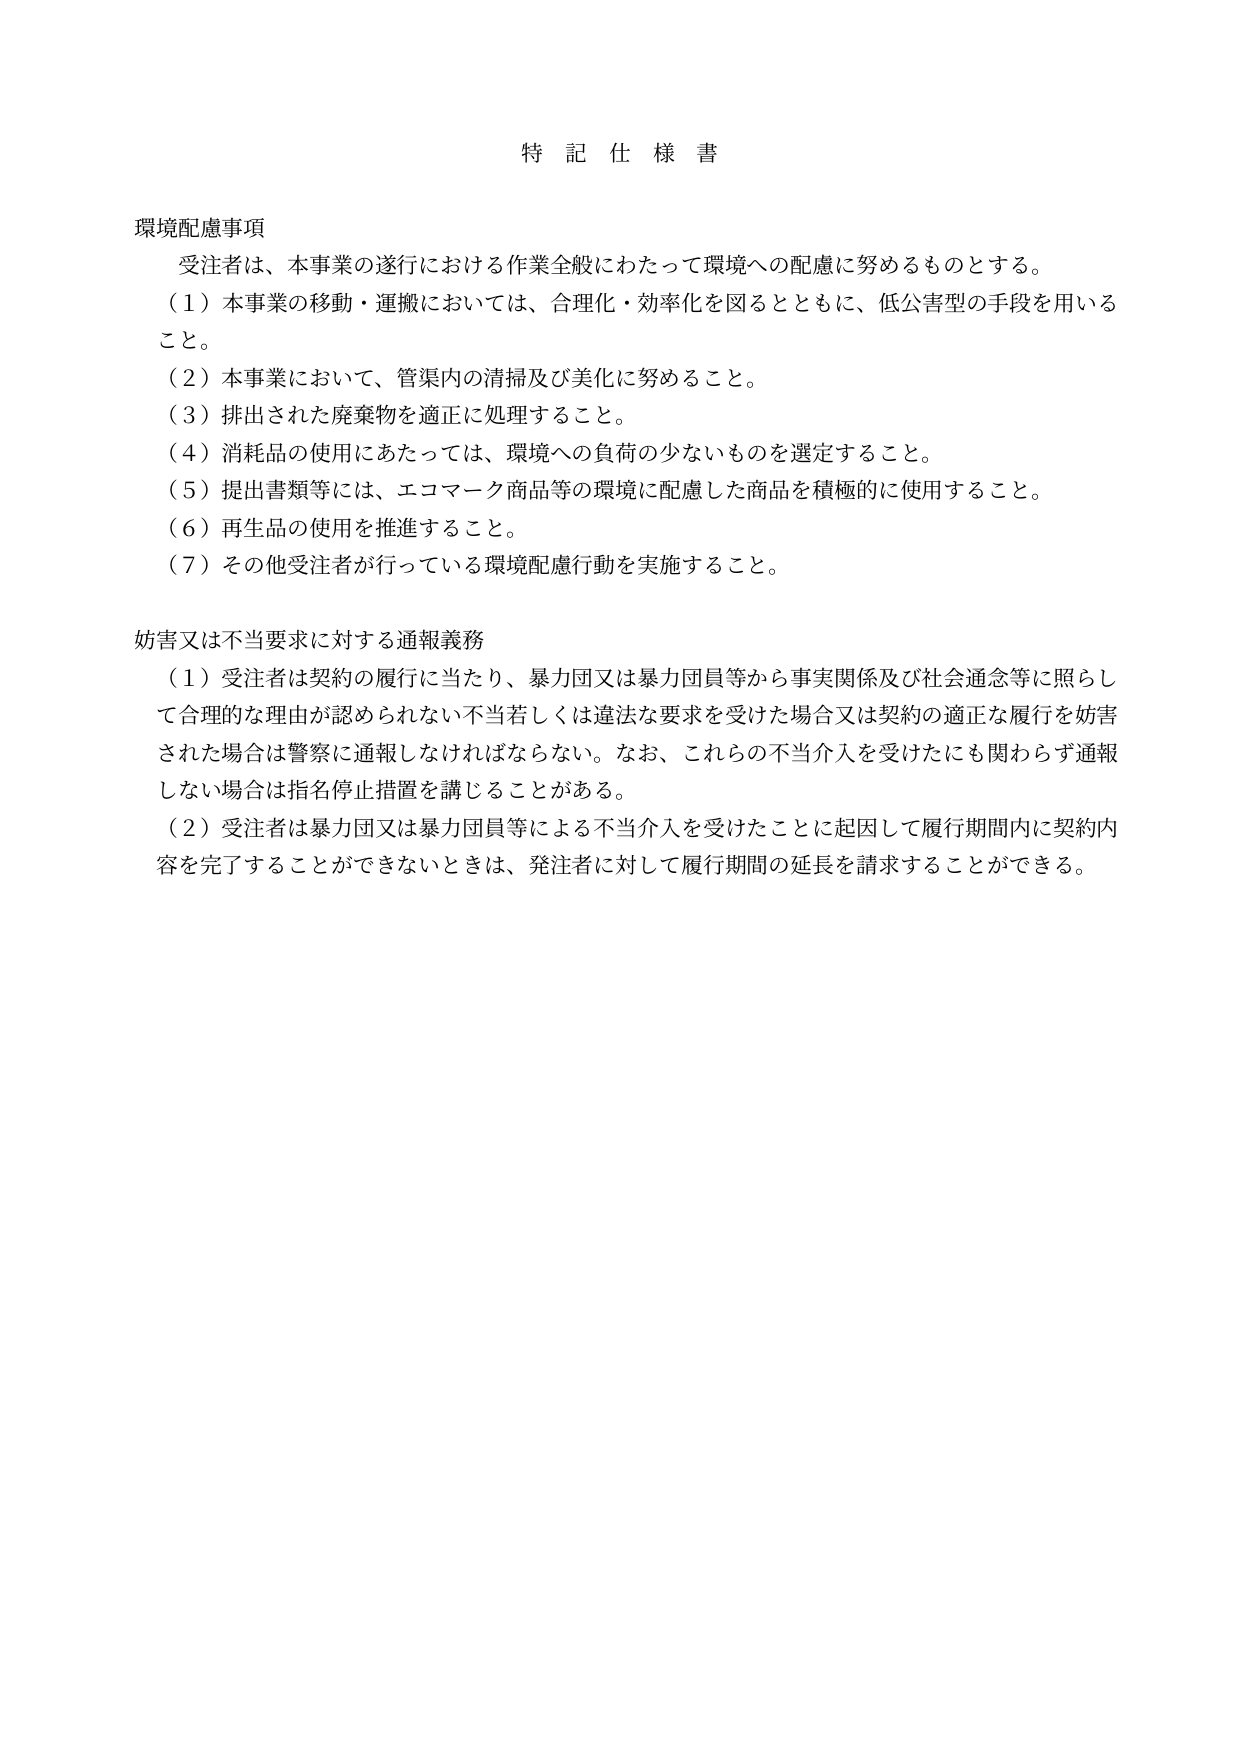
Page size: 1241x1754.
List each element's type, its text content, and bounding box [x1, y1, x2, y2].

text 受注者は、本事業の遂行における作業全般にわたって環境への配慮に努めるものとする。 [156, 245, 1128, 283]
text （３）排出された廃棄物を適正に処理すること。 [156, 395, 1128, 433]
text （２）本事業において、管渠内の清掃及び美化に努めること。 [156, 358, 1128, 395]
text 環境配慮事項 [112, 208, 1128, 245]
text 特 記 仕 様 書 [112, 133, 1128, 170]
text （２）受注者は暴力団又は暴力団員等による不当介入を受けたことに起因して履行期間内に契約内容を完了することができないときは、発注者に対して履行期間の延長を請求することができる。 [156, 808, 1128, 883]
text （４）消耗品の使用にあたっては、環境への負荷の少ないものを選定すること。 [156, 433, 1128, 470]
text （１）本事業の移動・運搬においては、合理化・効率化を図るとともに、低公害型の手段を用いること。 [156, 283, 1128, 358]
text （１）受注者は契約の履行に当たり、暴力団又は暴力団員等から事実関係及び社会通念等に照らして合理的な理由が認められない不当若しくは違法な要求を受けた場合又は契約の適正な履行を妨害された場合は警察に通報しなければならない。なお、これらの不当介入を受けたにも関わらず通報しない場合は指名停止措置を講じることがある。 [156, 658, 1128, 808]
text （６）再生品の使用を推進すること。 [156, 508, 1128, 545]
text （７）その他受注者が行っている環境配慮行動を実施すること。 [156, 545, 1128, 583]
text 妨害又は不当要求に対する通報義務 [112, 620, 1128, 658]
text （５）提出書類等には、エコマーク商品等の環境に配慮した商品を積極的に使用すること。 [156, 470, 1128, 508]
